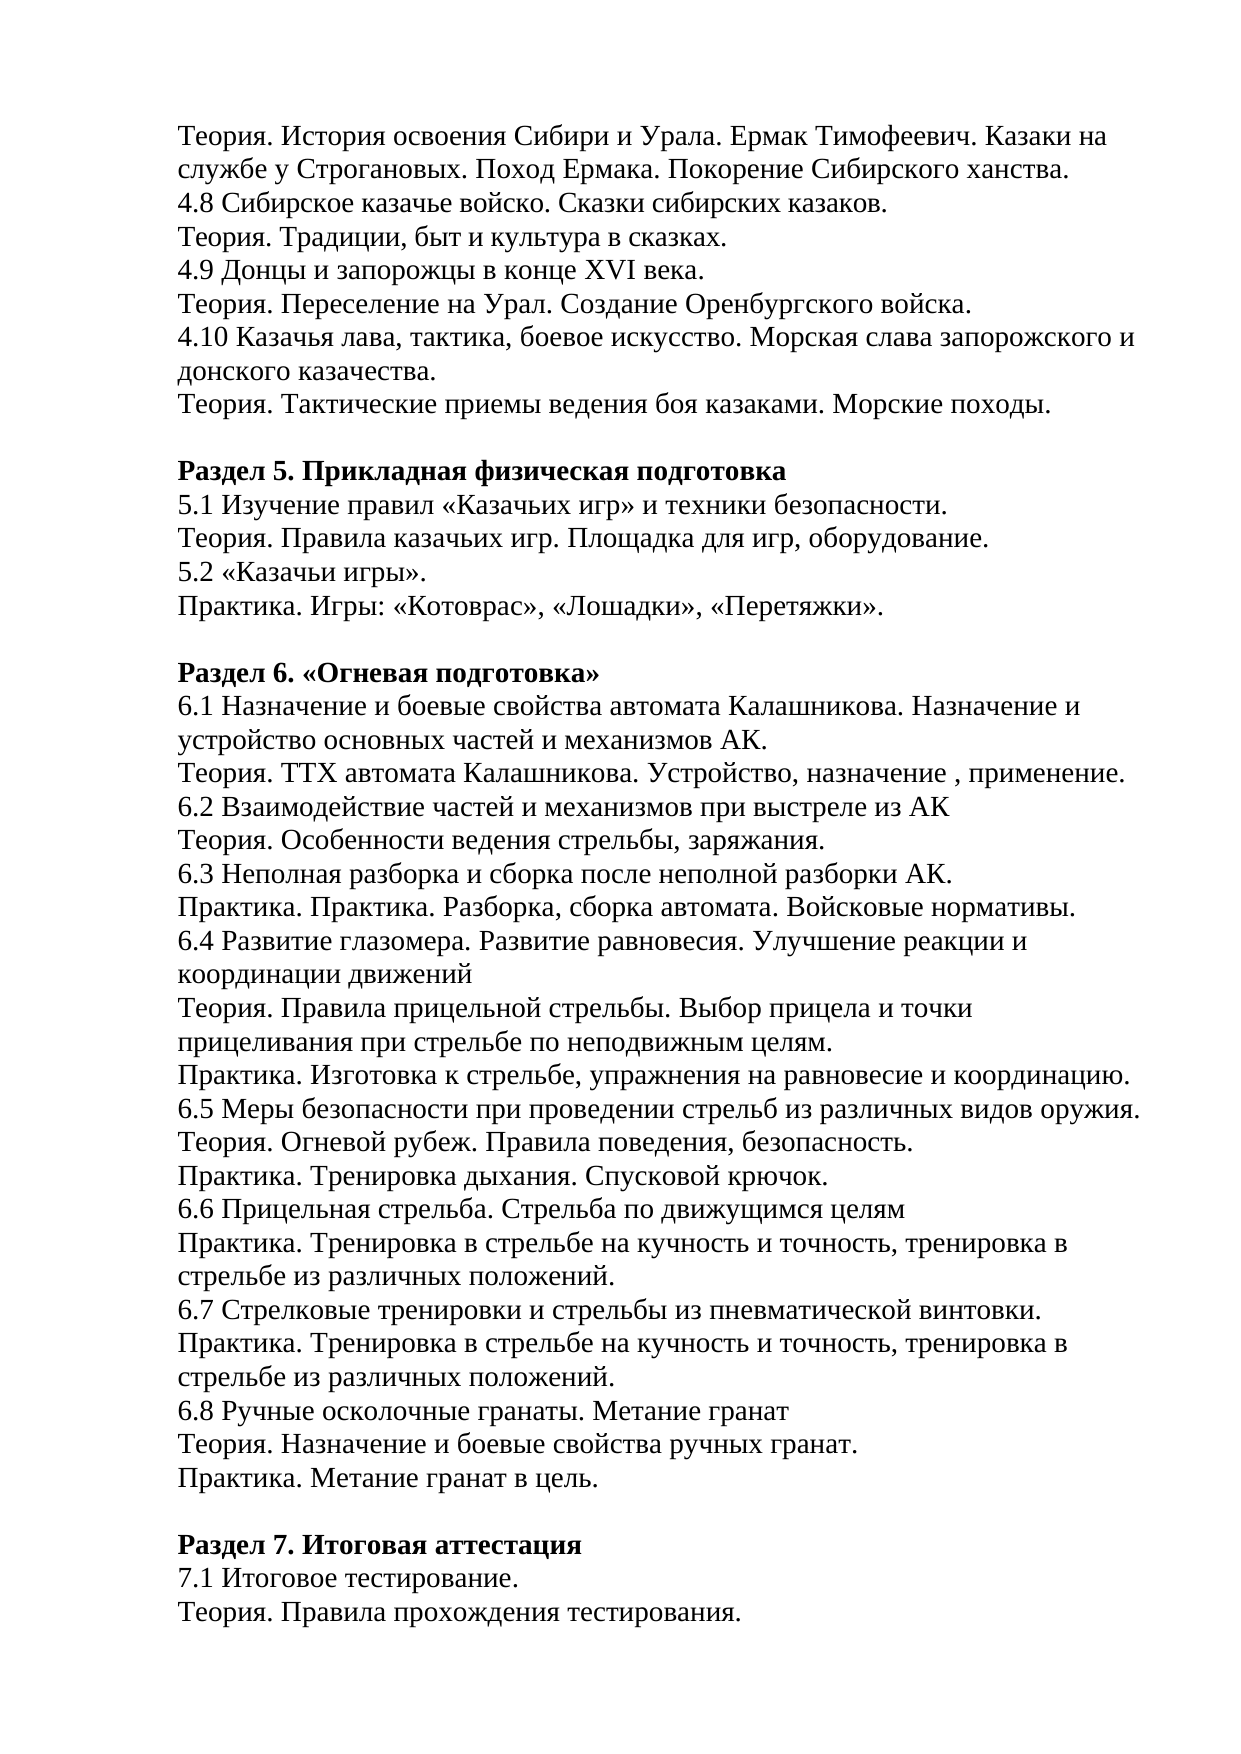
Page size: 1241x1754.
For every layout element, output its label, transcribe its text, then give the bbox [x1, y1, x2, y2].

text Теория. Тактические приемы ведения боя казаками. Морские походы. [177, 386, 1152, 420]
text Теория. Огневой рубеж. Правила поведения, безопасность. [177, 1124, 1152, 1158]
text Теория. Переселение на Урал. Создание Оренбургского войска. [177, 286, 1152, 319]
text 4.10 Казачья лава, тактика, боевое искусство. Морская слава запорожского и донского казачества. [177, 319, 1152, 386]
text Раздел 6. «Огневая подготовка» [177, 655, 1152, 688]
text Теория. ТТХ автомата Калашникова. Устройство, назначение , применение. [177, 755, 1152, 789]
text 6.1 Назначение и боевые свойства автомата Калашникова. Назначение и устройство основных частей и механизмов АК. [177, 688, 1152, 755]
text 6.4 Развитие глазомера. Развитие равновесия. Улучшение реакции и координации движений [177, 923, 1152, 990]
text Практика. Тренировка в стрельбе на кучность и точность, тренировка в стрельбе из различных положений. [177, 1225, 1152, 1292]
text Теория. Особенности ведения стрельбы, заряжания. [177, 822, 1152, 856]
text Теория. Правила прицельной стрельбы. Выбор прицела и точки прицеливания при стрельбе по неподвижным целям. [177, 990, 1152, 1057]
text Теория. История освоения Сибири и Урала. Ермак Тимофеевич. Казаки на службе у Строгановых. Поход Ермака. Покорение Сибирского ханства. [177, 118, 1152, 185]
text Практика. Игры: «Котоврас», «Лошадки», «Перетяжки». [177, 588, 1152, 621]
text 6.8 Ручные осколочные гранаты. Метание гранат [177, 1393, 1152, 1426]
text 6.2 Взаимодействие частей и механизмов при выстреле из АК [177, 789, 1152, 822]
text Раздел 5. Прикладная физическая подготовка [177, 453, 1152, 487]
text Раздел 7. Итоговая аттестация [177, 1527, 1152, 1560]
text Практика. Метание гранат в цель. [177, 1460, 1152, 1493]
text Теория. Правила казачьих игр. Площадка для игр, оборудование. [177, 521, 1152, 554]
text Практика. Тренировка в стрельбе на кучность и точность, тренировка в стрельбе из различных положений. [177, 1326, 1152, 1393]
text 6.3 Неполная разборка и сборка после неполной разборки АК. [177, 856, 1152, 889]
text Практика. Практика. Разборка, сборка автомата. Войсковые нормативы. [177, 889, 1152, 923]
text Практика. Тренировка дыхания. Спусковой крючок. [177, 1158, 1152, 1191]
text 5.2 «Казачьи игры». [177, 554, 1152, 588]
text 7.1 Итоговое тестирование. [177, 1560, 1152, 1594]
text 5.1 Изучение правил «Казачьих игр» и техники безопасности. [177, 487, 1152, 521]
text 6.6 Прицельная стрельба. Стрельба по движущимся целям [177, 1191, 1152, 1225]
text Теория. Назначение и боевые свойства ручных гранат. [177, 1426, 1152, 1460]
text 6.5 Меры безопасности при проведении стрельб из различных видов оружия. [177, 1091, 1152, 1124]
text 4.9 Донцы и запорожцы в конце XVI века. [177, 252, 1152, 286]
text Теория. Традиции, быт и культура в сказках. [177, 219, 1152, 252]
text Практика. Изготовка к стрельбе, упражнения на равновесие и координацию. [177, 1057, 1152, 1091]
text Теория. Правила прохождения тестирования. [177, 1594, 1152, 1627]
text 6.7 Стрелковые тренировки и стрельбы из пневматической винтовки. [177, 1292, 1152, 1326]
text 4.8 Сибирское казачье войско. Сказки сибирских казаков. [177, 185, 1152, 219]
